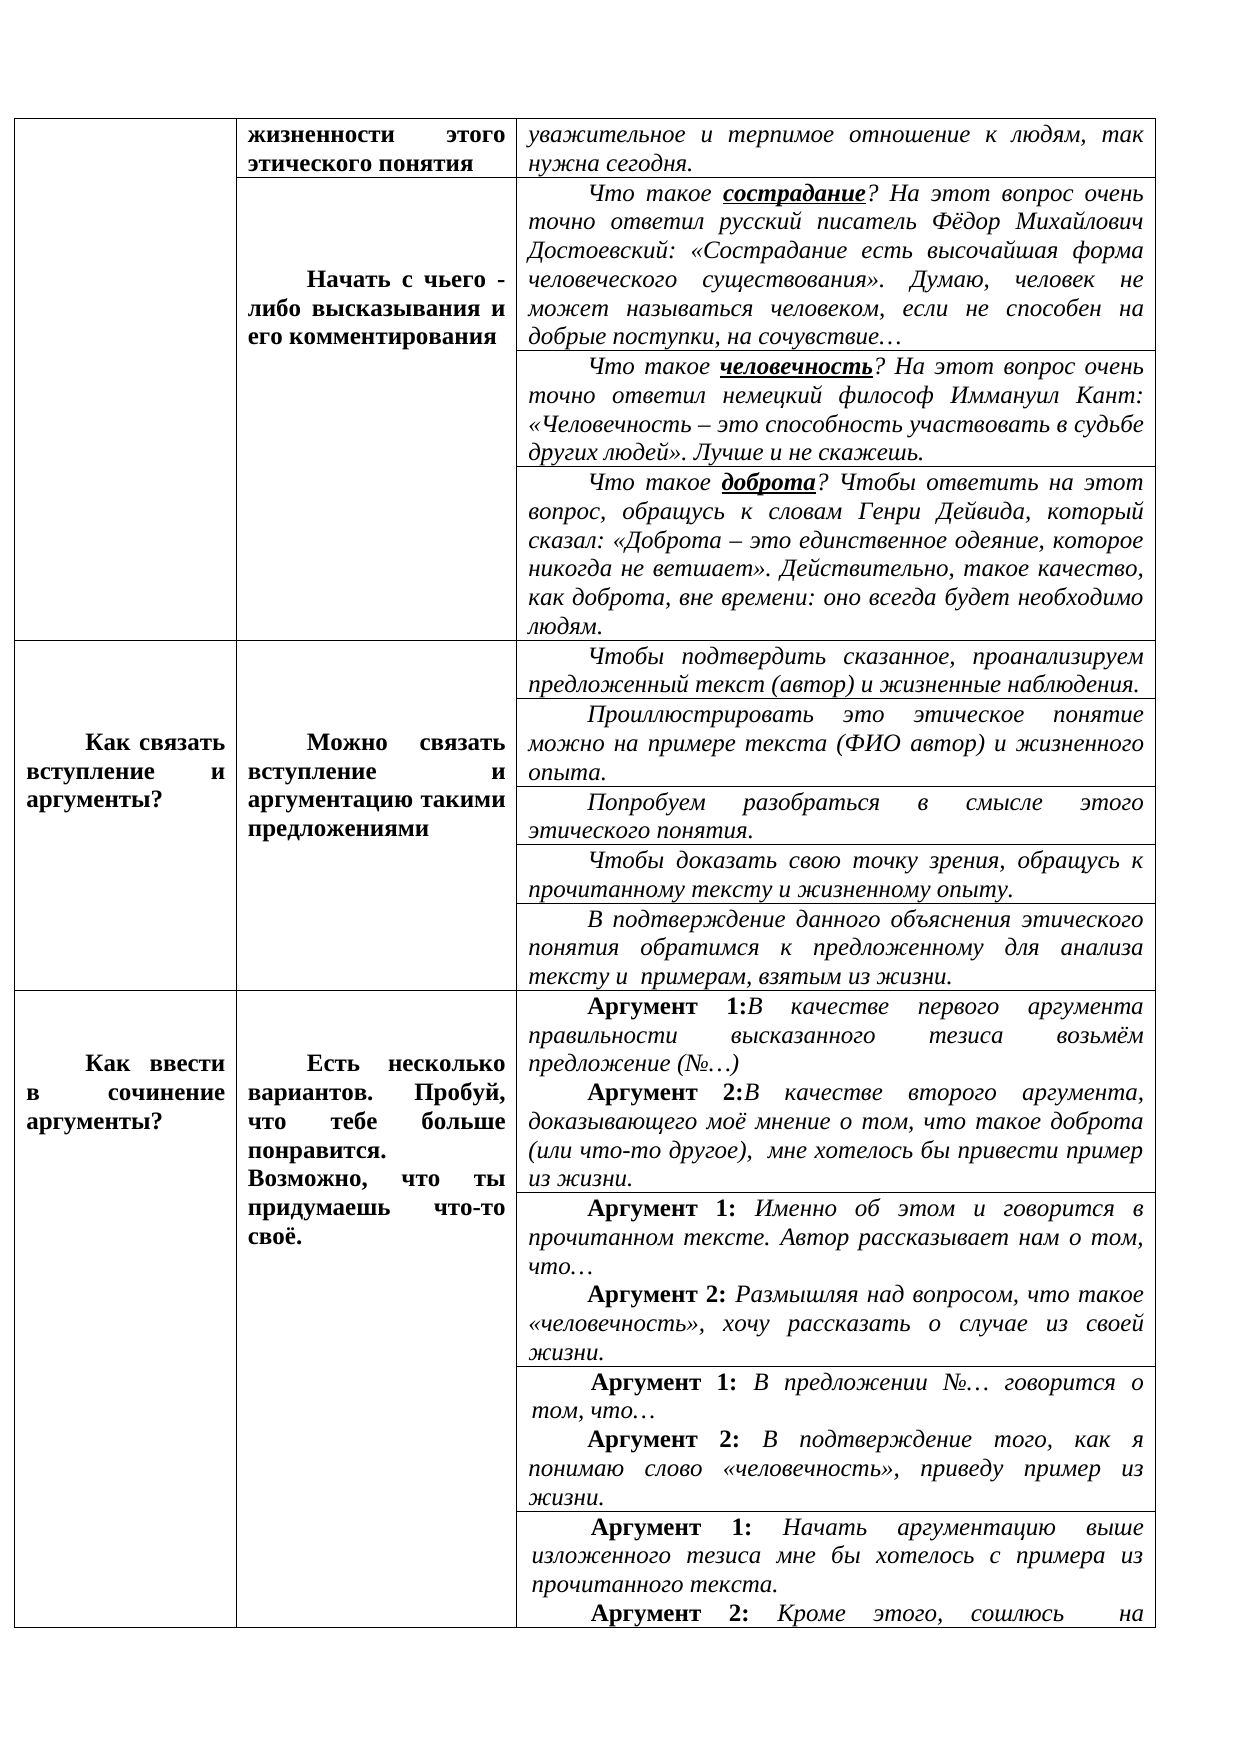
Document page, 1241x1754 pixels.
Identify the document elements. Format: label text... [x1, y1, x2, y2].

table_cell Аргумент 1: Именно об этом и говорится в прочитанном тексте. Автор рассказывает нам о том, что… Аргумент 2: Размышляя над вопросом, что такое «человечность», хочу рассказать о случае из своей жизни. [517, 1193, 1155, 1366]
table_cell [517, 1512, 1155, 1627]
table_cell Аргумент 1:В качестве первого аргумента правильности высказанного тезиса возьмём предложение (№…) Аргумент 2:В качестве второго аргумента, доказывающего моё мнение о том, что такое доброта (или что-то другое), мне хотелось бы привести пример из жизни. [517, 991, 1155, 1192]
table_cell Что такое человечность? На этот вопрос очень точно ответил немецкий философ Иммануил Кант: «Человечность – это способность участвовать в судьбе других людей». Лучше и не скажешь. [517, 351, 1155, 466]
table_cell Как ввести в сочинение аргументы? [15, 991, 236, 1627]
table_cell Что такое доброта? Чтобы ответить на этот вопрос, обращусь к словам Генри Дейвида, который сказал: «Доброта – это единственное одеяние, которое никогда не ветшает». Действительно, такое качество, как доброта, вне времени: оно всегда будет необходимо людям. [517, 467, 1155, 640]
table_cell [237, 119, 516, 177]
table_cell Начать с чьего - либо высказывания и его комментирования [237, 178, 516, 640]
table_cell Чтобы доказать свою точку зрения, обращусь к прочитанному тексту и жизненному опыту. [517, 845, 1155, 903]
table_cell В подтверждение данного объяснения этического понятия обратимся к предложенному для анализа тексту и примерам, взятым из жизни. [517, 904, 1155, 990]
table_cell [517, 119, 1155, 177]
table_cell Что такое сострадание? На этот вопрос очень точно ответил русский писатель Фёдор Михайлович Достоевский: «Сострадание есть высочайшая форма человеческого существования». Думаю, человек не может называться человеком, если не способен на добрые поступки, на сочувствие… [517, 178, 1155, 350]
table_cell Можно связать вступление и аргументацию такими предложениями [237, 641, 516, 990]
table_cell Проиллюстрировать это этическое понятие можно на примере текста (ФИО автор) и жизненного опыта. [517, 699, 1155, 786]
table_cell Аргумент 1: В предложении №… говорится о том, что… Аргумент 2: В подтверждение того, как я понимаю слово «человечность», приведу пример из жизни. [517, 1367, 1155, 1511]
table_cell Как связать вступление и аргументы? [15, 641, 236, 990]
table_cell Чтобы подтвердить сказанное, проанализируем предложенный текст (автор) и жизненные наблюдения. [517, 641, 1155, 698]
table_cell Попробуем разобраться в смысле этого этического понятия. [517, 787, 1155, 844]
table_cell Есть несколько вариантов. Пробуй, что тебе больше понравится. Возможно, что ты придумаешь что-то своё. [237, 991, 516, 1627]
